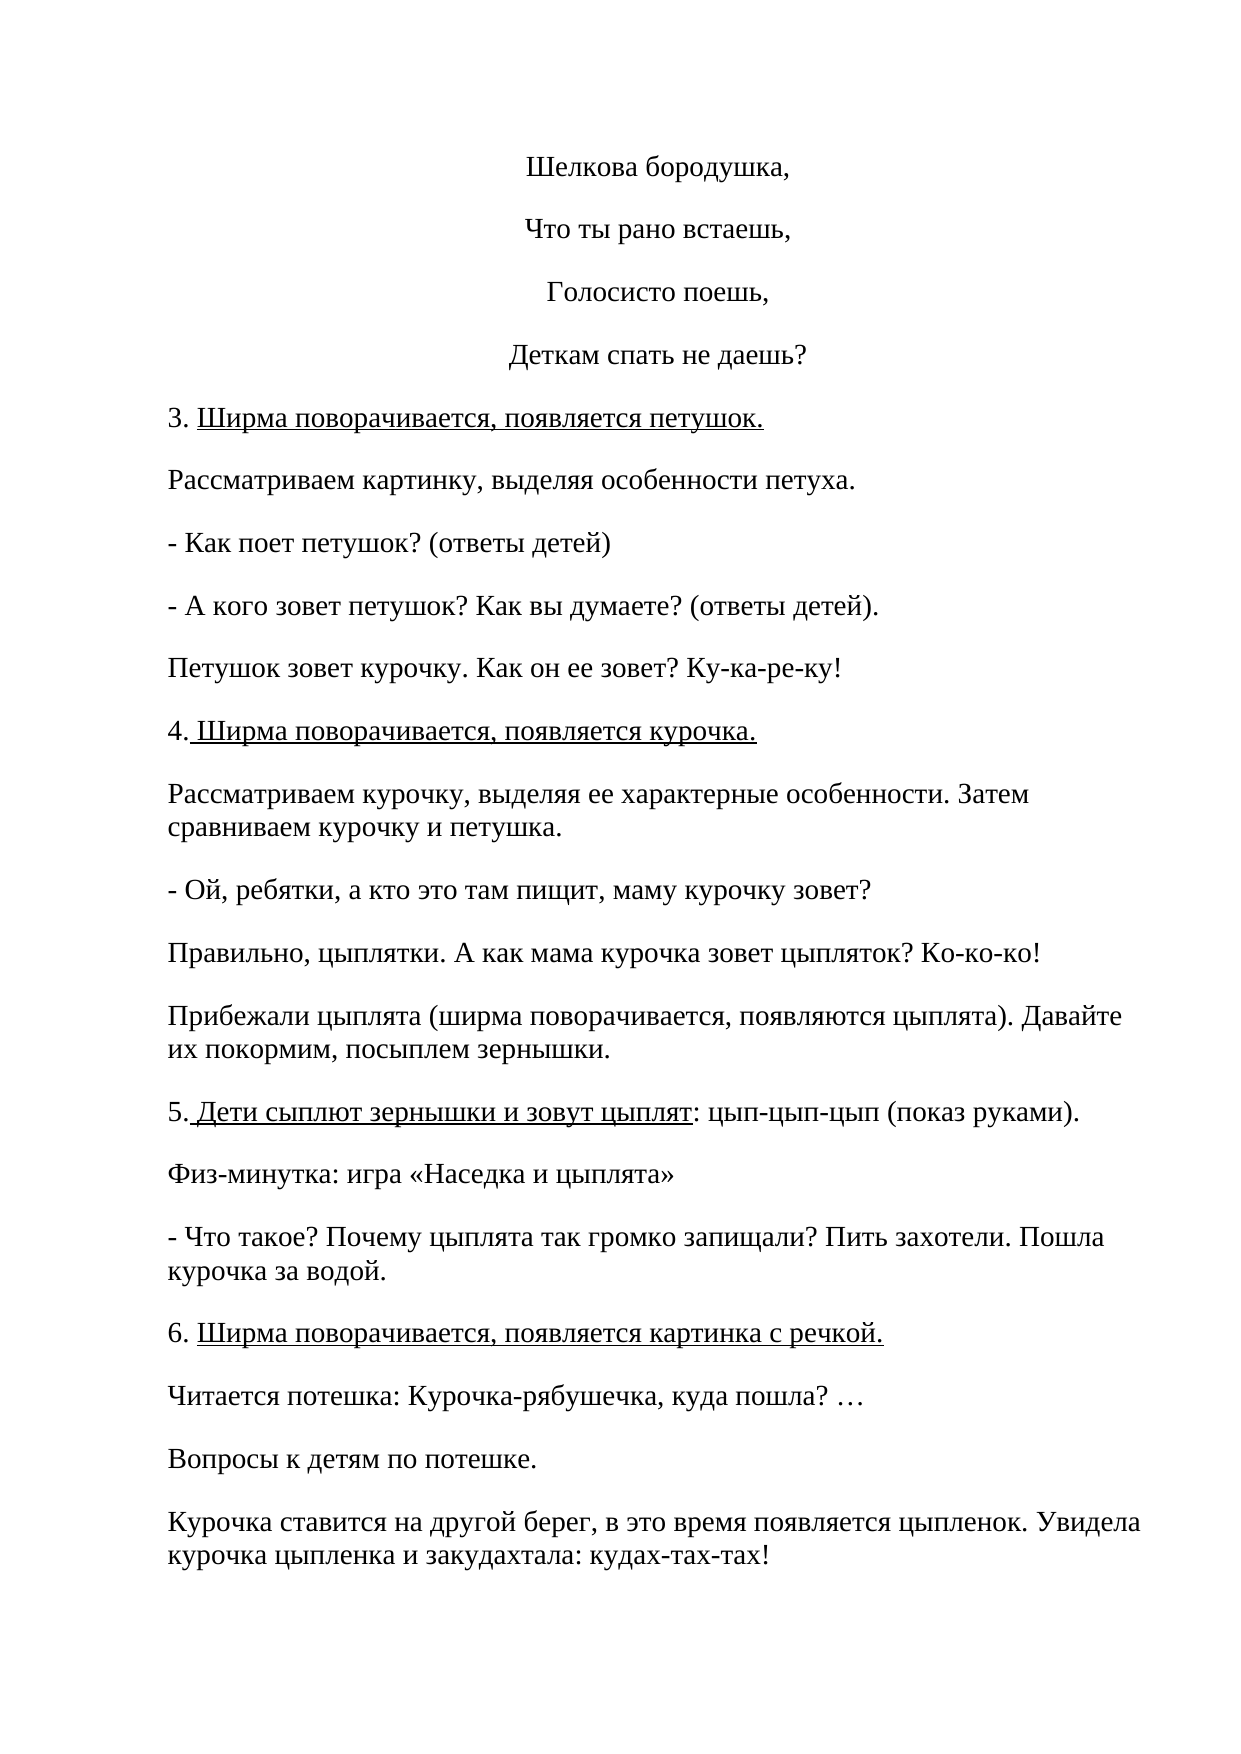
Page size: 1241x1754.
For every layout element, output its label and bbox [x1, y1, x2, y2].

table_header [166, 118, 1150, 1601]
